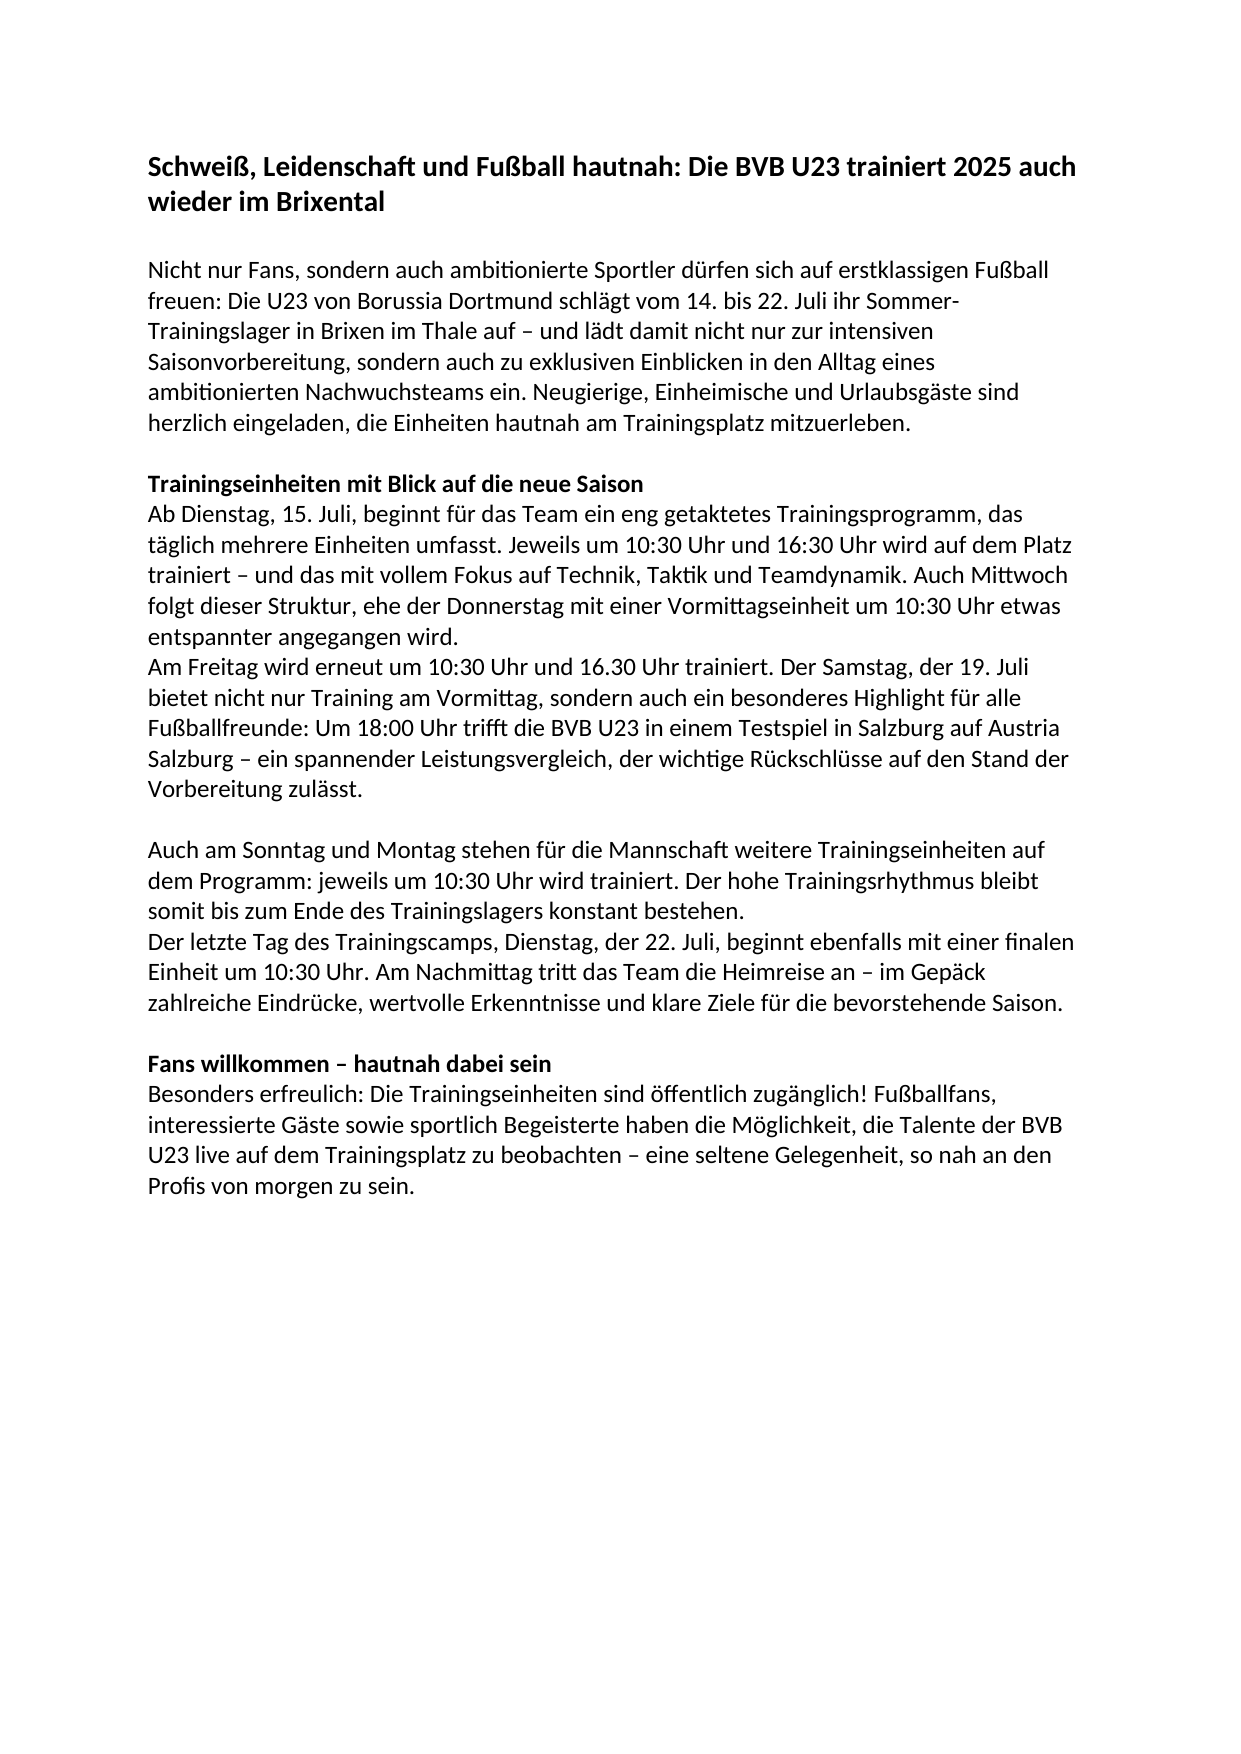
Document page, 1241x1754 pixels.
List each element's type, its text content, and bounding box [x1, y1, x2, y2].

text Auch am Sonntag und Montag stehen für die Mannschaft weitere Trainingseinheiten auf dem Programm: jeweils um 10:30 Uhr wird trainiert. Der hohe Trainingsrhythmus bleibt somit bis zum Ende des Trainingslagers konstant bestehen. [148, 834, 1093, 926]
text Trainingseinheiten mit Blick auf die neue Saison [148, 468, 1093, 499]
text Ab Dienstag, 15. Juli, beginnt für das Team ein eng getaktetes Trainingsprogramm, das täglich mehrere Einheiten umfasst. Jeweils um 10:30 Uhr und 16:30 Uhr wird auf dem Platz trainiert – und das mit vollem Fokus auf Technik, Taktik und Teamdynamik. Auch Mittwoch folgt dieser Struktur, ehe der Donnerstag mit einer Vormittagseinheit um 10:30 Uhr etwas entspannter angegangen wird. [148, 499, 1093, 651]
text Nicht nur Fans, sondern auch ambitionierte Sportler dürfen sich auf erstklassigen Fußball freuen: Die U23 von Borussia Dortmund schlägt vom 14. bis 22. Juli ihr Sommer-Trainingslager in Brixen im Thale auf – und lädt damit nicht nur zur intensiven Saisonvorbereitung, sondern auch zu exklusiven Einblicken in den Alltag eines ambitionierten Nachwuchsteams ein. Neugierige, Einheimische und Urlaubsgäste sind herzlich eingeladen, die Einheiten hautnah am Trainingsplatz mitzuerleben. [148, 254, 1093, 438]
text Der letzte Tag des Trainingscamps, Dienstag, der 22. Juli, beginnt ebenfalls mit einer finalen Einheit um 10:30 Uhr. Am Nachmittag tritt das Team die Heimreise an – im Gepäck zahlreiche Eindrücke, wertvolle Erkenntnisse und klare Ziele für die bevorstehende Saison. [148, 926, 1093, 1017]
text Besonders erfreulich: Die Trainingseinheiten sind öffentlich zugänglich! Fußballfans, interessierte Gäste sowie sportlich Begeisterte haben die Möglichkeit, die Talente der BVB U23 live auf dem Trainingsplatz zu beobachten – eine seltene Gelegenheit, so nah an den Profis von morgen zu sein. [148, 1078, 1093, 1201]
text Fans willkommen – hautnah dabei sein [148, 1048, 1093, 1078]
text Am Freitag wird erneut um 10:30 Uhr und 16.30 Uhr trainiert. Der Samstag, der 19. Juli bietet nicht nur Training am Vormittag, sondern auch ein besonderes Highlight für alle Fußballfreunde: Um 18:00 Uhr trifft die BVB U23 in einem Testspiel in Salzburg auf Austria Salzburg – ein spannender Leistungsvergleich, der wichtige Rückschlüsse auf den Stand der Vorbereitung zulässt. [148, 651, 1093, 804]
text Schweiß, Leidenschaft und Fußball hautnah: Die BVB U23 trainiert 2025 auch wieder im Brixental [148, 148, 1093, 219]
